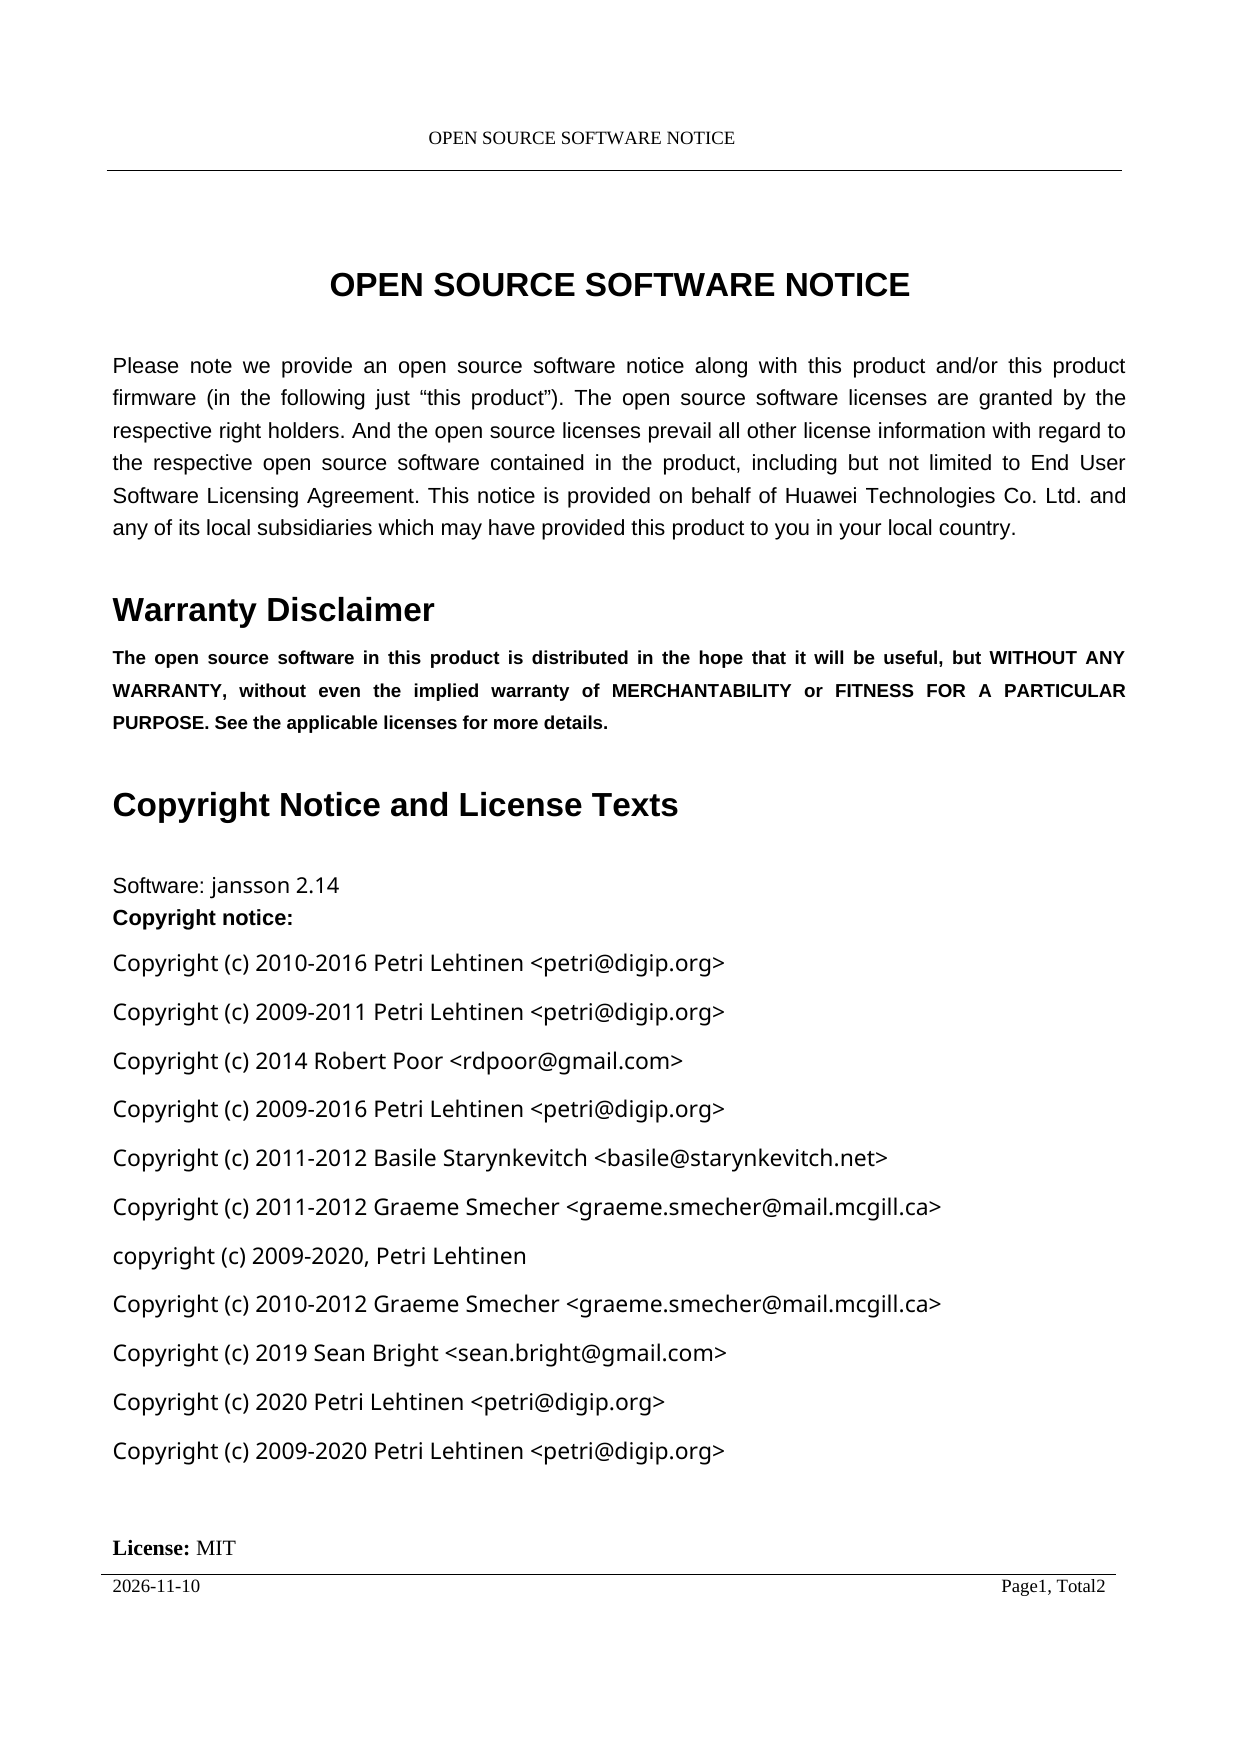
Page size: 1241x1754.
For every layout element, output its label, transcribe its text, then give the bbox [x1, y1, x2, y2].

text Warranty Disclaimer [112, 576, 1128, 641]
text License: MIT [112, 1532, 1128, 1564]
text Software: jansson 2.14 [112, 869, 1128, 901]
text Please note we provide an open source software notice along with this product and/or this product firmware (in the following just “this product”). The open source software licenses are granted by the respective right holders. And the open source licenses prevail all other license information with regard to the respective open source software contained in the product, including but not limited to End User Software Licensing Agreement. This notice is provided on behalf of Huawei Technologies Co. Ltd. and any of its local subsidiaries which may have provided this product to you in your local country. [112, 349, 1128, 544]
text The open source software in this product is distributed in the hope that it will be useful, but WITHOUT ANY WARRANTY, without even the implied warranty of MERCHANTABILITY or FITNESS FOR A PARTICULAR PURPOSE. See the applicable licenses for more details. [112, 641, 1128, 739]
text Copyright notice: [112, 901, 1128, 934]
text OPEN SOURCE SOFTWARE NOTICE [112, 251, 1128, 316]
text Copyright (c) 2010-2016 Petri Lehtinen <petri@digip.org> Copyright (c) 2009-2011 Petri Lehtinen <petri@digip.org> Copyright (c) 2014 Robert Poor <rdpoor@gmail.com> Copyright (c) 2009-2016 Petri Lehtinen <petri@digip.org> Copyright (c) 2011-2012 Basile Starynkevitch <basile@starynkevitch.net> Copyright (c) 2011-2012 Graeme Smecher <graeme.smecher@mail.mcgill.ca> copyright (c) 2009-2020, Petri Lehtinen Copyright (c) 2010-2012 Graeme Smecher <graeme.smecher@mail.mcgill.ca> Copyright (c) 2019 Sean Bright <sean.bright@gmail.com> Copyright (c) 2020 Petri Lehtinen <petri@digip.org> Copyright (c) 2009-2020 Petri Lehtinen <petri@digip.org> [112, 947, 1128, 1515]
text Copyright Notice and License Texts [112, 771, 1128, 836]
